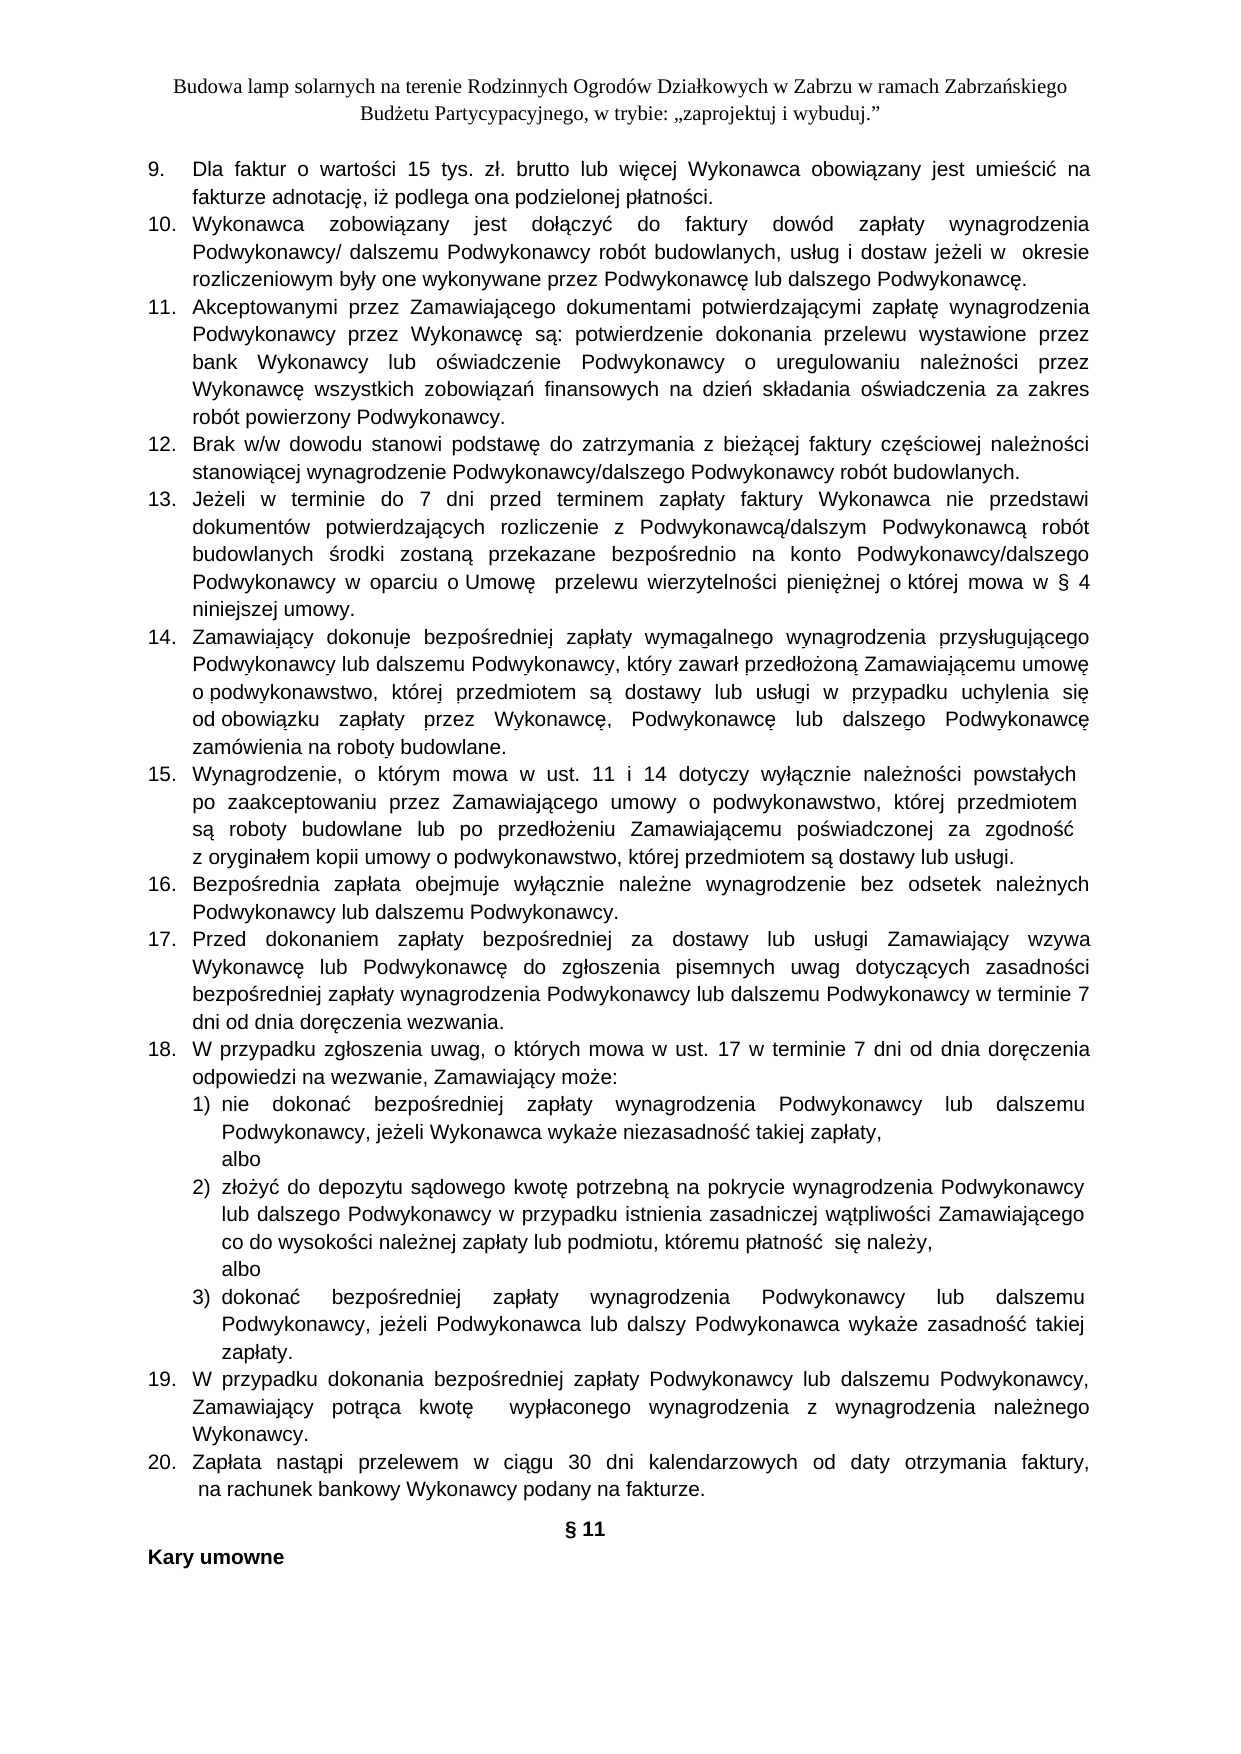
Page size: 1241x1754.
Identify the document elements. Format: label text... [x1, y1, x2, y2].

list nie dokonać bezpośredniej zapłaty wynagrodzenia Podwykonawcy lub dalszemu Podwykonawcy, jeżeli Wykonawca wykaże niezasadność takiej zapłaty, [192, 1092, 1086, 1143]
list Zapłata nastąpi przelewem w ciągu 30 dni kalendarzowych od daty otrzymania faktury, na rachunek bankowy Wykonawcy podany na fakturze. [148, 1449, 1090, 1501]
text albo [221, 1147, 1086, 1171]
text § 11 [148, 1517, 1022, 1541]
list Jeżeli w terminie do 7 dni przed terminem zapłaty faktury Wykonawca nie przedstawi dokumentów potwierdzających rozliczenie z Podwykonawcą/dalszym Podwykonawcą robót budowlanych środki zostaną przekazane bezpośrednio na konto Podwykonawcy/dalszego Podwykonawcy w oparciu o Umowę przelewu wierzytelności pieniężnej o której mowa w § 4 niniejszej umowy. [148, 487, 1090, 621]
list dokonać bezpośredniej zapłaty wynagrodzenia Podwykonawcy lub dalszemu Podwykonawcy, jeżeli Podwykonawca lub dalszy Podwykonawca wykaże zasadność takiej zapłaty. [192, 1284, 1086, 1363]
list Brak w/w dowodu stanowi podstawę do zatrzymania z bieżącej faktury częściowej należności stanowiącej wynagrodzenie Podwykonawcy/dalszego Podwykonawcy robót budowlanych. [148, 432, 1090, 483]
list W przypadku dokonania bezpośredniej zapłaty Podwykonawcy lub dalszemu Podwykonawcy, Zamawiający potrąca kwotę wypłaconego wynagrodzenia z wynagrodzenia należnego Wykonawcy. [148, 1367, 1090, 1446]
text Kary umowne [148, 1544, 1022, 1568]
list Bezpośrednia zapłata obejmuje wyłącznie należne wynagrodzenie bez odsetek należnych Podwykonawcy lub dalszemu Podwykonawcy. [148, 872, 1090, 923]
list Przed dokonaniem zapłaty bezpośredniej za dostawy lub usługi Zamawiający wzywa Wykonawcę lub Podwykonawcę do zgłoszenia pisemnych uwag dotyczących zasadności bezpośredniej zapłaty wynagrodzenia Podwykonawcy lub dalszemu Podwykonawcy w terminie 7 dni od dnia doręczenia wezwania. [148, 927, 1090, 1033]
text albo [221, 1257, 1086, 1281]
list Dla faktur o wartości 15 tys. zł. brutto lub więcej Wykonawca obowiązany jest umieścić na fakturze adnotację, iż podlega ona podzielonej płatności. [148, 157, 1093, 208]
list Akceptowanymi przez Zamawiającego dokumentami potwierdzającymi zapłatę wynagrodzenia Podwykonawcy przez Wykonawcę są: potwierdzenie dokonania przelewu wystawione przez bank Wykonawcy lub oświadczenie Podwykonawcy o uregulowaniu należności przez Wykonawcę wszystkich zobowiązań finansowych na dzień składania oświadczenia za zakres robót powierzony Podwykonawcy. [148, 294, 1090, 428]
list Wykonawca zobowiązany jest dołączyć do faktury dowód zapłaty wynagrodzenia Podwykonawcy/ dalszemu Podwykonawcy robót budowlanych, usług i dostaw jeżeli w okresie rozliczeniowym były one wykonywane przez Podwykonawcę lub dalszego Podwykonawcę. [148, 212, 1090, 291]
list Wynagrodzenie, o którym mowa w ust. 11 i 14 dotyczy wyłącznie należności powstałych po zaakceptowaniu przez Zamawiającego umowy o podwykonawstwo, której przedmiotem są roboty budowlane lub po przedłożeniu Zamawiającemu poświadczonej za zgodność z oryginałem kopii umowy o podwykonawstwo, której przedmiotem są dostawy lub usługi. [148, 762, 1090, 868]
list złożyć do depozytu sądowego kwotę potrzebną na pokrycie wynagrodzenia Podwykonawcy lub dalszego Podwykonawcy w przypadku istnienia zasadniczej wątpliwości Zamawiającego co do wysokości należnej zapłaty lub podmiotu, któremu płatność się należy, [192, 1174, 1086, 1253]
list W przypadku zgłoszenia uwag, o których mowa w ust. 17 w terminie 7 dni od dnia doręczenia odpowiedzi na wezwanie, Zamawiający może: [148, 1037, 1090, 1088]
list Zamawiający dokonuje bezpośredniej zapłaty wymagalnego wynagrodzenia przysługującego Podwykonawcy lub dalszemu Podwykonawcy, który zawarł przedłożoną Zamawiającemu umowę o podwykonawstwo, której przedmiotem są dostawy lub usługi w przypadku uchylenia się od obowiązku zapłaty przez Wykonawcę, Podwykonawcę lub dalszego Podwykonawcę zamówienia na roboty budowlane. [148, 624, 1090, 758]
